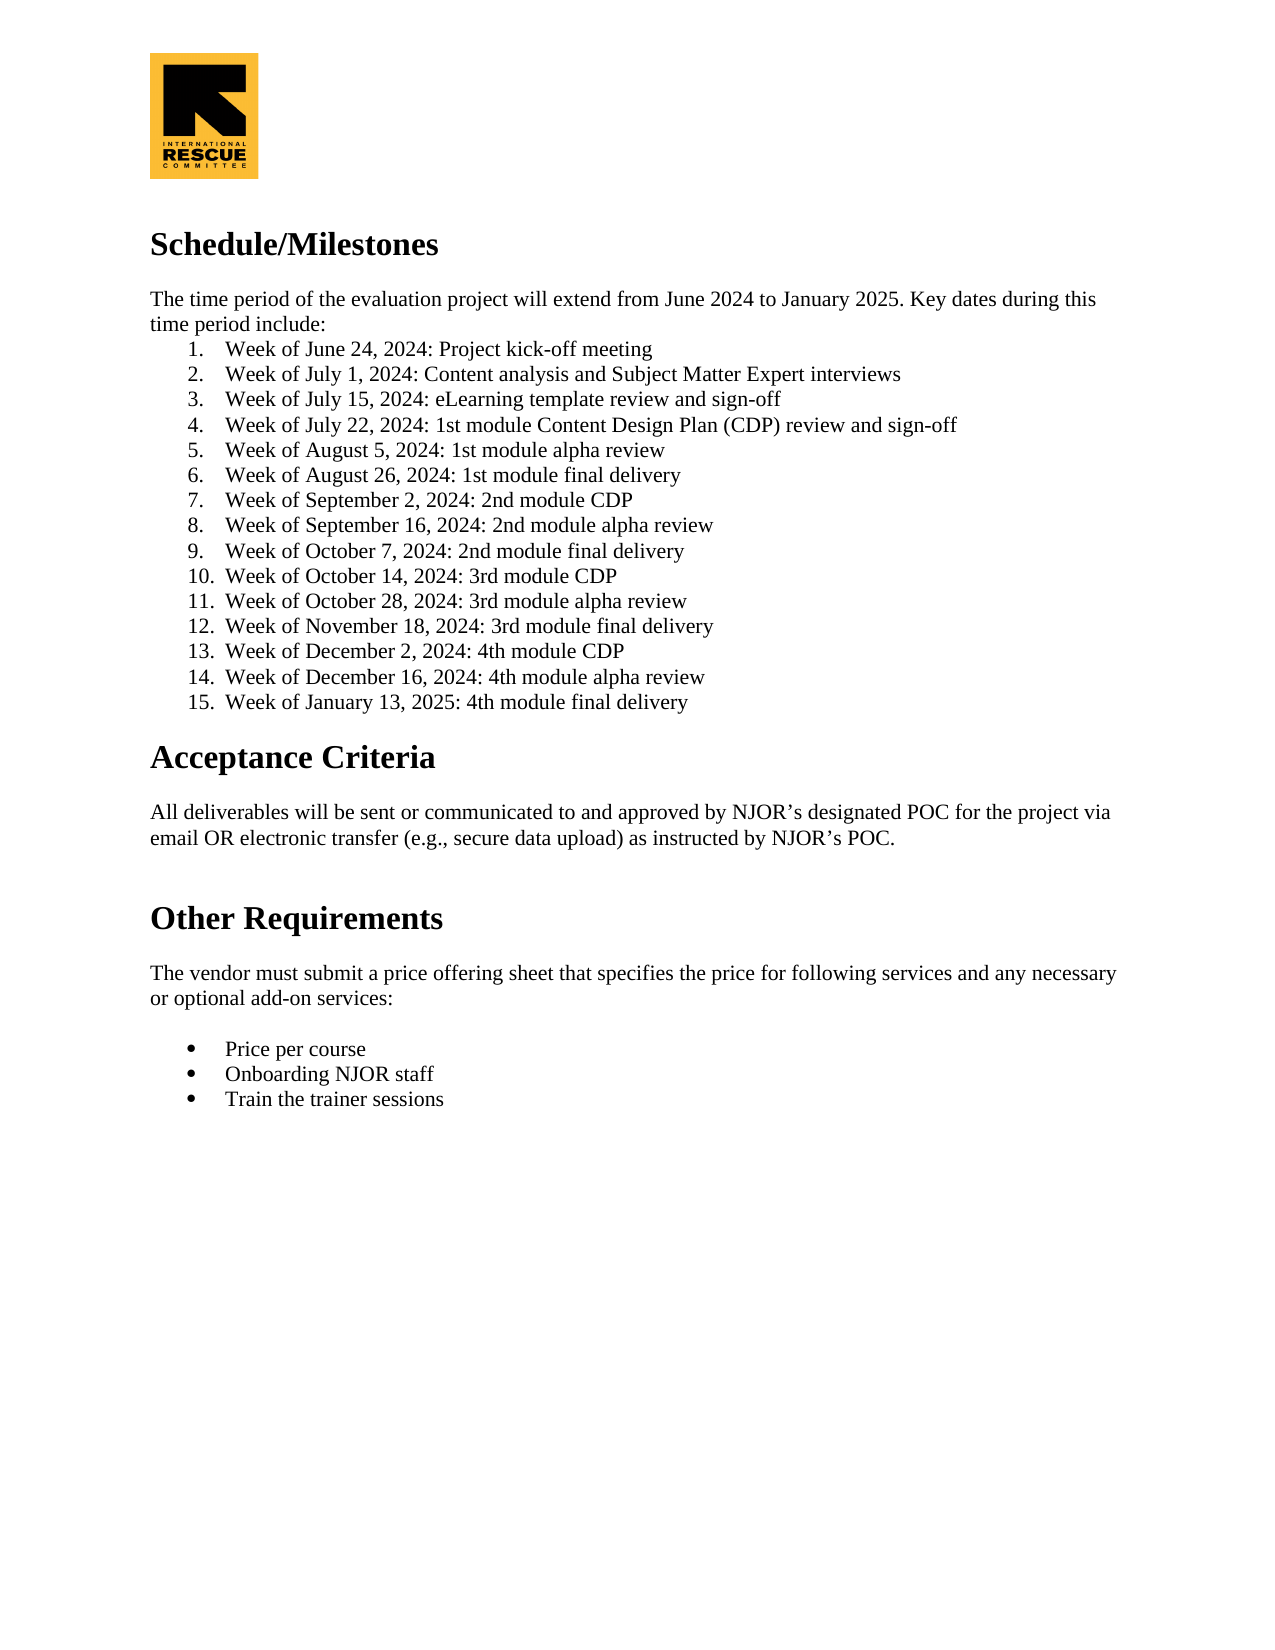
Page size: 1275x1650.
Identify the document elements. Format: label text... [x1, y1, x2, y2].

list Week of December 2, 2024: 4th module CDP [187, 638, 1125, 664]
list Week of September 16, 2024: 2nd module alpha review [187, 512, 1125, 538]
text Schedule/Milestones [150, 224, 1125, 262]
text The vendor must submit a price offering sheet that specifies the price for following services and any necessary or optional add-on services: [150, 960, 1125, 1011]
list Price per course [187, 1036, 1125, 1061]
list Onboarding NJOR staff [187, 1061, 1125, 1086]
text The time period of the evaluation project will extend from June 2024 to January 2025. Key dates during this time period include: [150, 286, 1125, 336]
list Week of August 26, 2024: 1st module final delivery [187, 462, 1125, 487]
list Week of January 13, 2025: 4th module final delivery [187, 689, 1125, 714]
text All deliverables will be sent or communicated to and approved by NJOR’s designated POC for the project via email OR electronic transfer (e.g., secure data upload) as instructed by NJOR’s POC. [150, 799, 1125, 850]
list Train the trainer sessions [187, 1086, 1125, 1111]
list Week of October 7, 2024: 2nd module final delivery [187, 538, 1125, 563]
picture [150, 53, 259, 179]
list Week of October 14, 2024: 3rd module CDP [187, 563, 1125, 588]
list Week of August 5, 2024: 1st module alpha review [187, 437, 1125, 462]
list Week of November 18, 2024: 3rd module final delivery [187, 613, 1125, 638]
text Other Requirements [150, 898, 1125, 937]
list Week of July 1, 2024: Content analysis and Subject Matter Expert interviews [187, 361, 1125, 386]
list Week of December 16, 2024: 4th module alpha review [187, 664, 1125, 689]
list Week of July 15, 2024: eLearning template review and sign-off [187, 386, 1125, 412]
list Week of September 2, 2024: 2nd module CDP [187, 487, 1125, 512]
list Week of June 24, 2024: Project kick-off meeting [187, 336, 1125, 361]
list Week of July 22, 2024: 1st module Content Design Plan (CDP) review and sign-off [187, 412, 1125, 437]
list Week of October 28, 2024: 3rd module alpha review [187, 588, 1125, 613]
text Acceptance Criteria [150, 738, 1125, 776]
